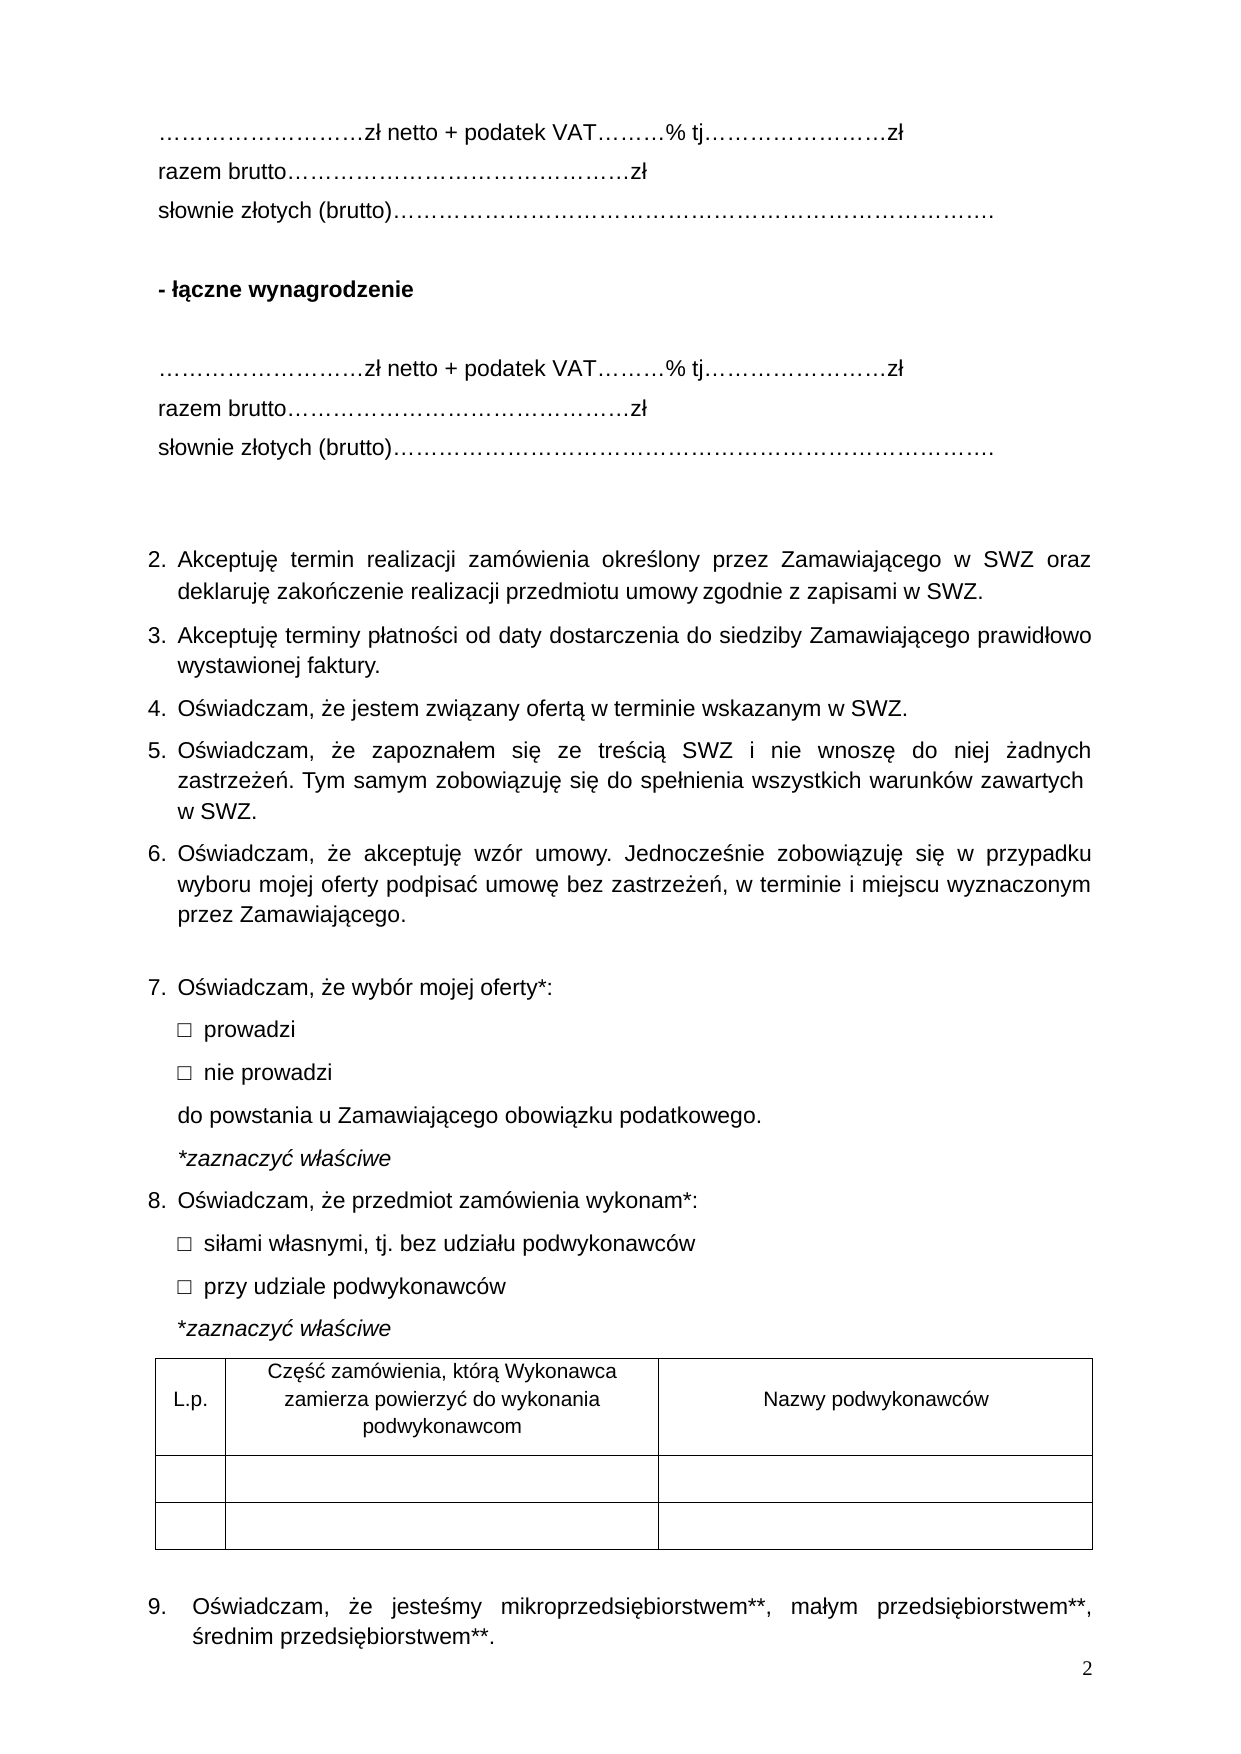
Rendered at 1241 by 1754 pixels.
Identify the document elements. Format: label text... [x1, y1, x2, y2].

text do powstania u Zamawiającego obowiązku podatkowego. [177, 1102, 1092, 1128]
text □ nie prowadzi [177, 1059, 1092, 1086]
text □ siłami własnymi, tj. bez udziału podwykonawców [177, 1230, 1092, 1256]
list Oświadczam, że jestem związany ofertą w terminie wskazanym w SWZ. [148, 694, 1092, 721]
table_cell [156, 1503, 225, 1549]
table_cell [156, 1456, 225, 1502]
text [158, 118, 1092, 145]
list Oświadczam, że wybór mojej oferty*: [148, 974, 1092, 1000]
list Akceptuję terminy płatności od daty dostarczenia do siedziby Zamawiającego prawidłowo wystawionej faktury. [148, 622, 1092, 678]
table_header L.p. [156, 1359, 225, 1454]
table_cell [226, 1456, 658, 1502]
text □ przy udziale podwykonawców [148, 1273, 1092, 1299]
text razem brutto………………………………………zł [158, 395, 1092, 421]
table_header Nazwy podwykonawców [659, 1359, 1092, 1454]
table_header Część zamówienia, którą Wykonawca zamierza powierzyć do wykonania podwykonawcom [226, 1359, 658, 1454]
list Oświadczam, że akceptuję wzór umowy. Jednocześnie zobowiązuję się w przypadku wyboru mojej oferty podpisać umowę bez zastrzeżeń, w terminie i miejscu wyznaczonym przez Zamawiającego. [148, 840, 1092, 927]
text razem brutto………………………………………zł [158, 158, 1092, 184]
text - łączne wynagrodzenie [158, 276, 1092, 303]
list Oświadczam, że jesteśmy mikroprzedsiębiorstwem**, małym przedsiębiorstwem**, średnim przedsiębiorstwem**. [148, 1593, 1092, 1649]
list Akceptuję termin realizacji zamówienia określony przez Zamawiającego w SWZ oraz deklaruję zakończenie realizacji przedmiotu umowy zgodnie z zapisami w SWZ. [148, 546, 1092, 605]
table_cell [659, 1503, 1092, 1549]
list Oświadczam, że zapoznałem się ze treścią SWZ i nie wnoszę do niej żadnych zastrzeżeń. Tym samym zobowiązuję się do spełnienia wszystkich warunków zawartych w SWZ. [148, 737, 1092, 824]
text słownie złotych (brutto)……………………………………………………………………. [158, 434, 1092, 461]
table_cell [226, 1503, 658, 1549]
table_cell [659, 1456, 1092, 1502]
text □ prowadzi [177, 1016, 1092, 1043]
text *zaznaczyć właściwe [177, 1315, 1092, 1342]
text *zaznaczyć właściwe [177, 1144, 1092, 1171]
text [158, 197, 1092, 224]
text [158, 355, 1092, 382]
list Oświadczam, że przedmiot zamówienia wykonam*: [148, 1187, 1092, 1214]
